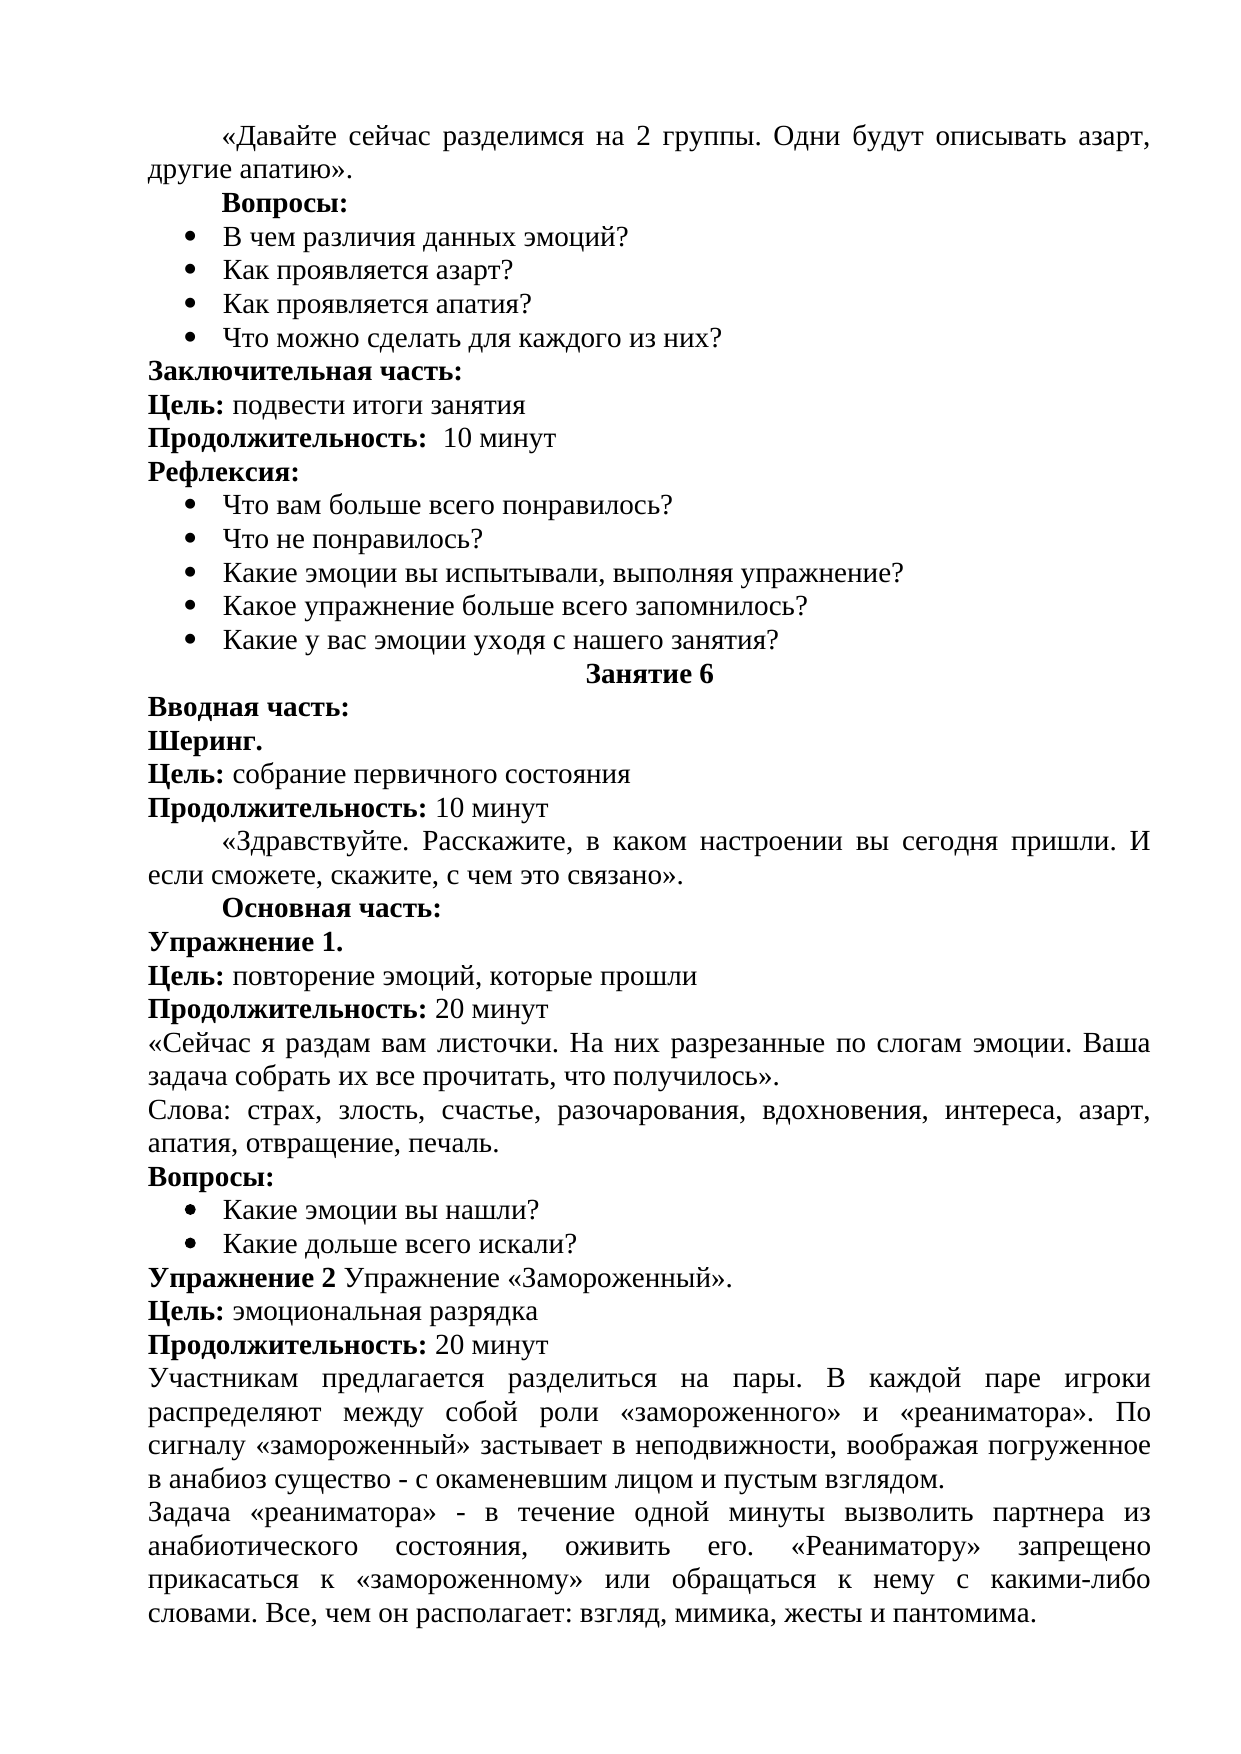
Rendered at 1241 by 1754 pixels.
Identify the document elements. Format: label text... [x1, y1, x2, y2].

text «Давайте сейчас разделимся на 2 группы. Одни будут описывать азарт, другие апатию». [148, 118, 1152, 185]
text Цель: подвести итоги занятия [148, 387, 1152, 420]
text Участникам предлагается разделиться на пары. В каждой паре игроки распределяют между собой роли «замороженного» и «реаниматора». По сигналу «замороженный» застывает в неподвижности, воображая погруженное в анабиоз существо - с окаменевшим лицом и пустым взглядом. [148, 1360, 1152, 1494]
list Какие эмоции вы испытывали, выполняя упражнение? [185, 555, 1152, 588]
text Вводная часть: [148, 689, 1152, 723]
text Цель: повторение эмоций, которые прошли [148, 958, 1152, 991]
text «Здравствуйте. Расскажите, в каком настроении вы сегодня пришли. И если сможете, скажите, с чем это связано». [148, 823, 1152, 891]
list Что не понравилось? [185, 521, 1152, 555]
list Как проявляется азарт? [185, 252, 1152, 286]
text Цель: эмоциональная разрядка [148, 1293, 1152, 1327]
text Вопросы: [148, 1159, 1152, 1192]
list Что можно сделать для каждого из них? [185, 320, 1152, 353]
text Заключительная часть: [148, 353, 1152, 387]
text Задача «реаниматора» - в течение одной минуты вызволить партнера из анабиотического состояния, оживить его. «Реаниматору» запрещено прикасаться к «замороженному» или обращаться к нему с какими-либо словами. Все, чем он располагает: взгляд, мимика, жесты и пантомима. [148, 1494, 1152, 1629]
list В чем различия данных эмоций? [185, 219, 1152, 252]
text Слова: страх, злость, счастье, разочарования, вдохновения, интереса, азарт, апатия, отвращение, печаль. [148, 1092, 1152, 1159]
list Что вам больше всего понравилось? [185, 487, 1152, 521]
list Какое упражнение больше всего запомнилось? [185, 588, 1152, 622]
list Какие эмоции вы нашли? [185, 1192, 1152, 1226]
text Упражнение 2 Упражнение «Замороженный». [148, 1260, 1152, 1293]
text Упражнение 1. [148, 924, 1152, 958]
text Продолжительность: 10 минут [148, 790, 1152, 823]
text Цель: собрание первичного состояния [148, 756, 1152, 790]
list Какие у вас эмоции уходя с нашего занятия? [185, 622, 1152, 656]
list Как проявляется апатия? [185, 286, 1152, 320]
list Какие дольше всего искали? [185, 1226, 1152, 1260]
text Продолжительность: 10 минут [148, 420, 1152, 454]
text Вопросы: [148, 185, 1152, 219]
text Занятие 6 [148, 656, 1152, 689]
text Продолжительность: 20 минут [148, 991, 1152, 1025]
text «Сейчас я раздам вам листочки. На них разрезанные по слогам эмоции. Ваша задача собрать их все прочитать, что получилось». [148, 1025, 1152, 1092]
text Основная часть: [148, 891, 1152, 924]
text Рефлексия: [148, 454, 1152, 487]
text Продолжительность: 20 минут [148, 1327, 1152, 1360]
text Шеринг. [148, 723, 1152, 756]
